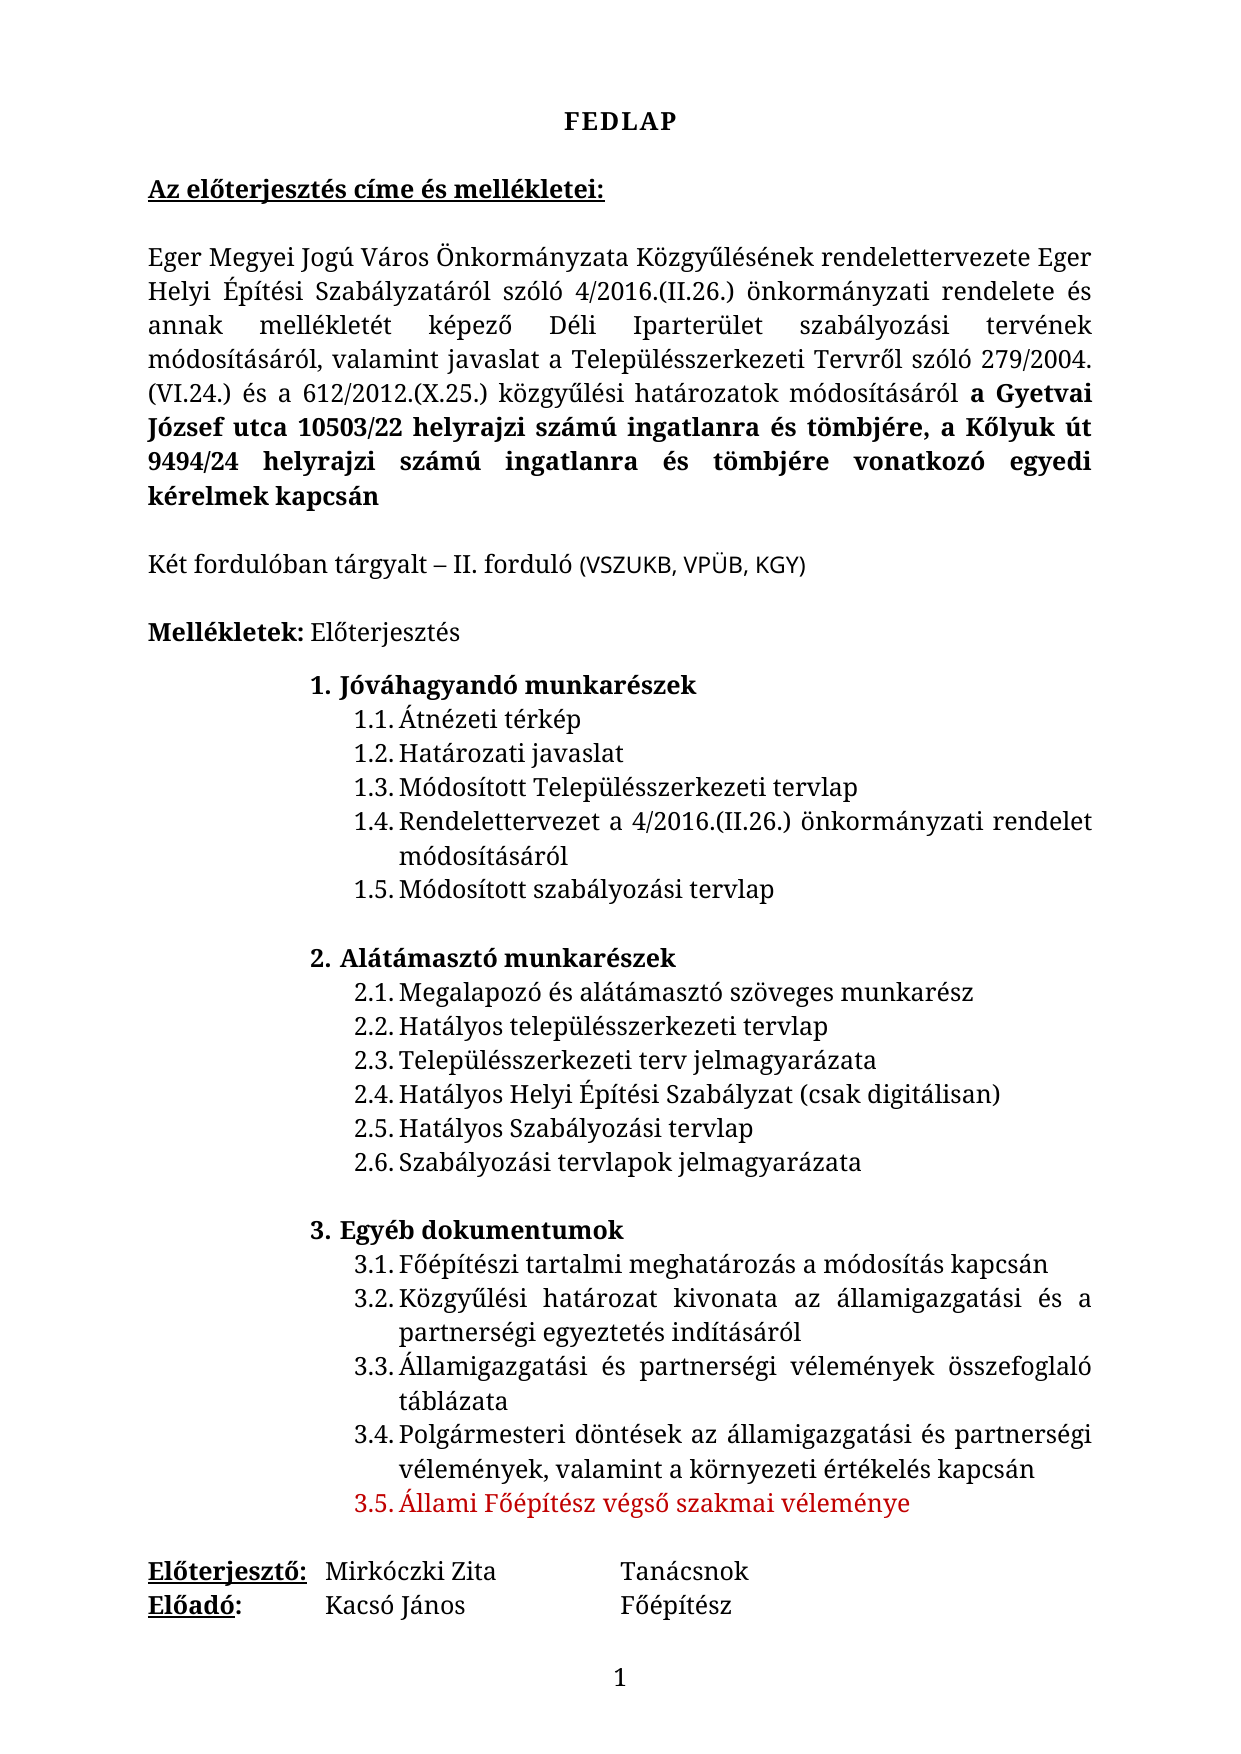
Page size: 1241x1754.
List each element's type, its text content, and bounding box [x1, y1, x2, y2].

list Alátámasztó munkarészek [310, 940, 1093, 974]
list Határozati javaslat [354, 736, 1093, 770]
list Polgármesteri döntések az államigazgatási és partnerségi vélemények, valamint a környezeti értékelés kapcsán [354, 1417, 1093, 1485]
list Szabályozási tervlapok jelmagyarázata [354, 1145, 1093, 1179]
list Rendelettervezet a 4/2016.(II.26.) önkormányzati rendelet módosításáról [354, 804, 1093, 872]
text Mellékletek: Előterjesztés [148, 614, 1093, 648]
list Településszerkezeti terv jelmagyarázata [354, 1042, 1093, 1077]
list Egyéb dokumentumok [310, 1213, 1093, 1247]
list Állami Főépítész végső szakmai véleménye [354, 1485, 1093, 1519]
list Államigazgatási és partnerségi vélemények összefoglaló táblázata [354, 1349, 1093, 1417]
list Főépítészi tartalmi meghatározás a módosítás kapcsán [354, 1247, 1093, 1281]
list Közgyűlési határozat kivonata az államigazgatási és a partnerségi egyeztetés indításáról [354, 1281, 1093, 1349]
list Módosított szabályozási tervlap [354, 872, 1093, 906]
list Hatályos Helyi Építési Szabályzat (csak digitálisan) [354, 1077, 1093, 1111]
text Az előterjesztés címe és mellékletei: [148, 172, 1093, 206]
list Hatályos településszerkezeti tervlap [354, 1008, 1093, 1042]
list Átnézeti térkép [354, 702, 1093, 736]
text Két fordulóban tárgyalt – II. forduló (VSZUKB, VPÜB, KGY) [148, 546, 1093, 580]
list Megalapozó és alátámasztó szöveges munkarész [354, 974, 1093, 1008]
list Jóváhagyandó munkarészek [310, 668, 1093, 702]
text Eger Megyei Jogú Város Önkormányzata Közgyűlésének rendelettervezete Eger Helyi Építési Szabályzatáról szóló 4/2016.(II.26.) önkormányzati rendelete és annak mellékletét képező Déli Iparterület szabályozási tervének módosításáról, valamint javaslat a Településszerkezeti Tervről szóló 279/2004.(VI.24.) és a 612/2012.(X.25.) közgyűlési határozatok módosításáról a Gyetvai József utca 10503/22 helyrajzi számú ingatlanra és tömbjére, a Kőlyuk út 9494/24 helyrajzi számú ingatlanra és tömbjére vonatkozó egyedi kérelmek kapcsán [148, 240, 1093, 512]
list Hatályos Szabályozási tervlap [354, 1111, 1093, 1145]
text Előterjesztő: Mirkóczki Zita Tanácsnok [148, 1553, 1093, 1587]
text Előadó: Kacsó János Főépítész [148, 1587, 1093, 1622]
list Módosított Településszerkezeti tervlap [354, 770, 1093, 804]
text FEDLAP [148, 103, 1093, 137]
